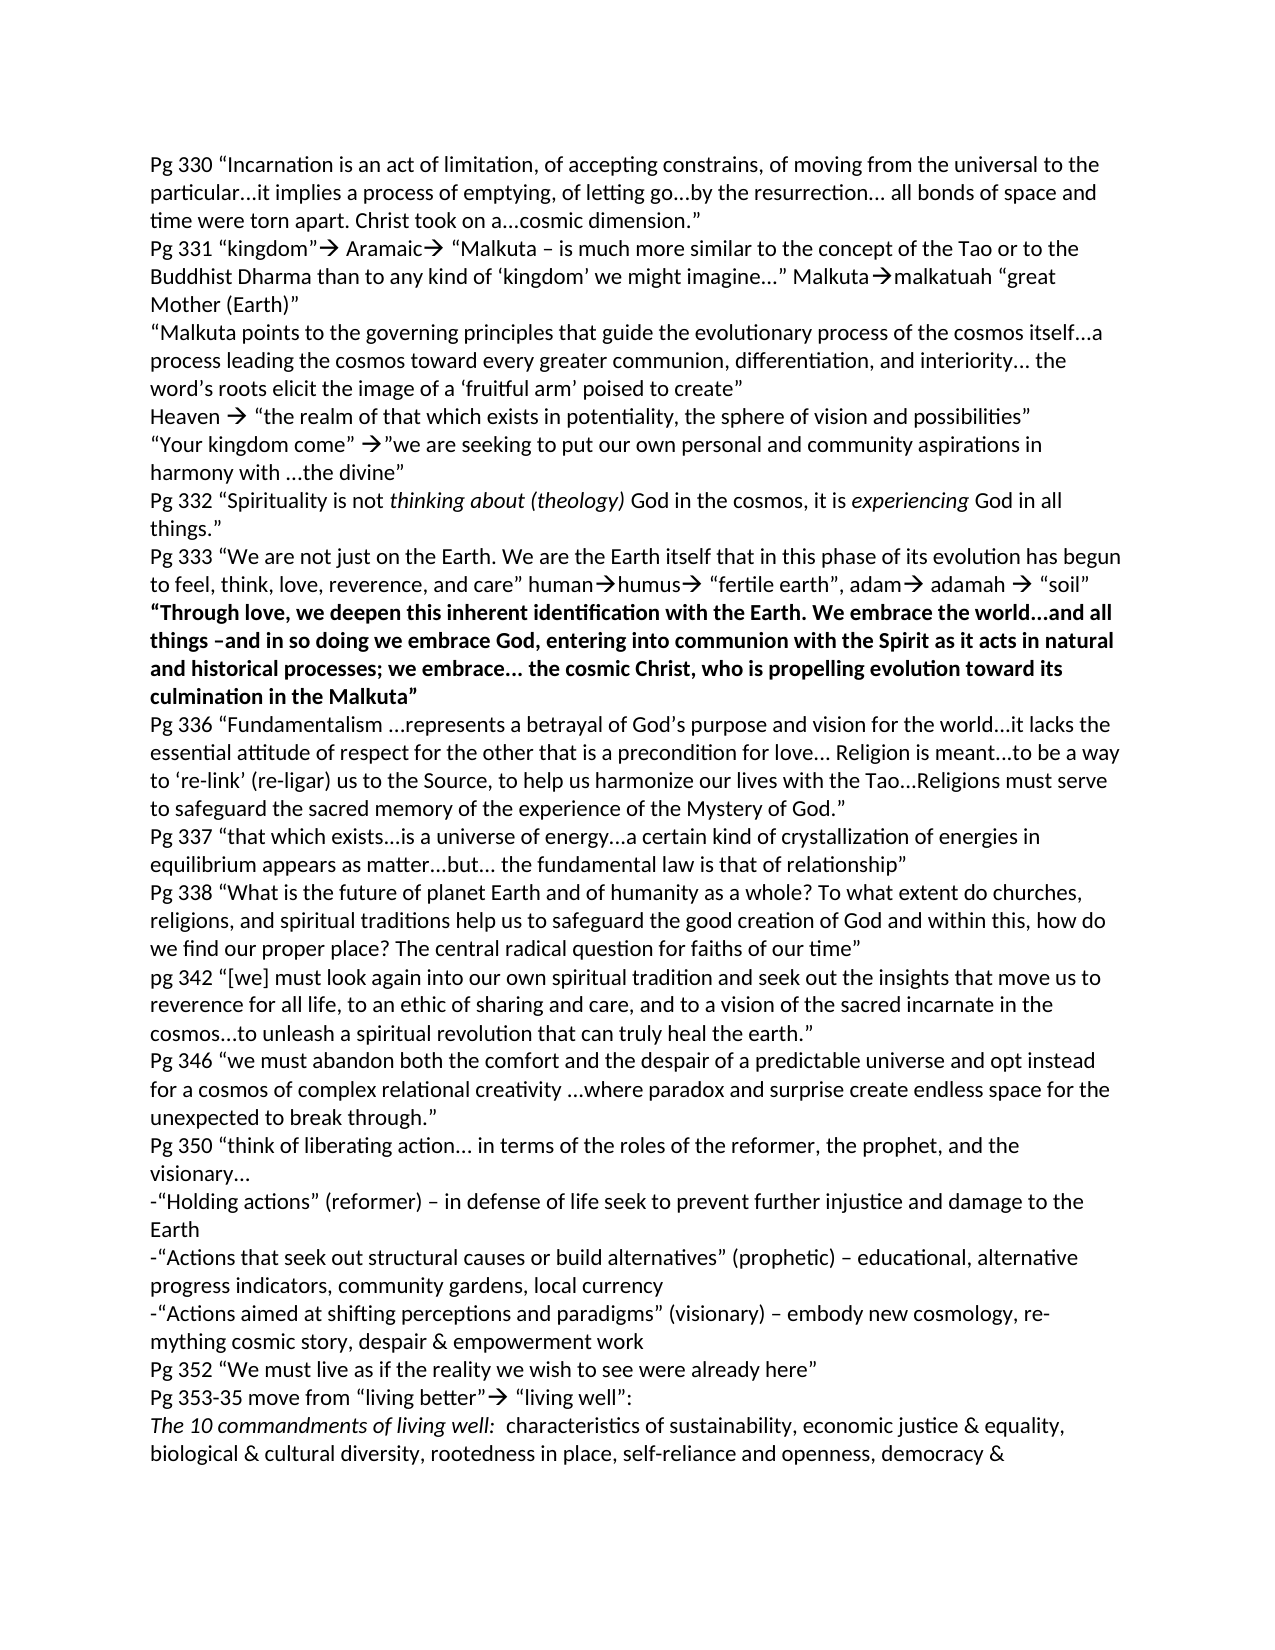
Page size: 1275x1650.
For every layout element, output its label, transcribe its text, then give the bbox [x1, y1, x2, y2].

text Pg 332 “Spirituality is not thinking about (theology) God in the cosmos, it is experiencing God in all things.” [150, 486, 1125, 542]
text Pg 330 “Incarnation is an act of limitation, of accepting constrains, of moving from the universal to the particular...it implies a process of emptying, of letting go...by the resurrection... all bonds of space and time were torn apart. Christ took on a...cosmic dimension.” [150, 150, 1125, 234]
text Pg 333 “We are not just on the Earth. We are the Earth itself that in this phase of its evolution has begun to feel, think, love, reverence, and care” humanhumus “fertile earth”, adam adamah “soil” [150, 542, 1125, 598]
text word’s roots elicit the image of a ‘fruitful arm’ poised to create” [150, 374, 1125, 402]
text Pg 352 “We must live as if the reality we wish to see were already here” [150, 1355, 1125, 1383]
text -“Holding actions” (reformer) – in defense of life seek to prevent further injustice and damage to the Earth [150, 1187, 1125, 1243]
text Heaven “the realm of that which exists in potentiality, the sphere of vision and possibilities” [150, 402, 1125, 430]
text Pg 346 “we must abandon both the comfort and the despair of a predictable universe and opt instead for a cosmos of complex relational creativity ...where paradox and surprise create endless space for the unexpected to break through.” [150, 1047, 1125, 1131]
text Pg 336 “Fundamentalism ...represents a betrayal of God’s purpose and vision for the world...it lacks the essential attitude of respect for the other that is a precondition for love... Religion is meant...to be a way to ‘re-link’ (re-ligar) us to the Source, to help us harmonize our lives with the Tao...Religions must serve to safeguard the sacred memory of the experience of the Mystery of God.” [150, 710, 1125, 822]
text Pg 353-35 move from “living better” “living well”: [150, 1383, 1125, 1411]
text -“Actions that seek out structural causes or build alternatives” (prophetic) – educational, alternative progress indicators, community gardens, local currency [150, 1243, 1125, 1299]
text “Your kingdom come” ”we are seeking to put our own personal and community aspirations in harmony with ...the divine” [150, 430, 1125, 486]
text Pg 331 “kingdom” Aramaic “Malkuta – is much more similar to the concept of the Tao or to the Buddhist Dharma than to any kind of ‘kingdom’ we might imagine...” Malkutamalkatuah “great Mother (Earth)” [150, 234, 1125, 318]
text “Through love, we deepen this inherent identification with the Earth. We embrace the world...and all things –and in so doing we embrace God, entering into communion with the Spirit as it acts in natural and historical processes; we embrace... the cosmic Christ, who is propelling evolution toward its culmination in the Malkuta” [150, 598, 1125, 710]
text “Malkuta points to the governing principles that guide the evolutionary process of the cosmos itself...a process leading the cosmos toward every greater communion, differentiation, and interiority... the [150, 318, 1125, 374]
text Pg 338 “What is the future of planet Earth and of humanity as a whole? To what extent do churches, religions, and spiritual traditions help us to safeguard the good creation of God and within this, how do we find our proper place? The central radical question for faiths of our time” [150, 878, 1125, 963]
text Pg 337 “that which exists...is a universe of energy...a certain kind of crystallization of energies in equilibrium appears as matter...but... the fundamental law is that of relationship” [150, 822, 1125, 878]
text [150, 1411, 1125, 1467]
text pg 342 “[we] must look again into our own spiritual tradition and seek out the insights that move us to reverence for all life, to an ethic of sharing and care, and to a vision of the sacred incarnate in the cosmos...to unleash a spiritual revolution that can truly heal the earth.” [150, 963, 1125, 1047]
text -“Actions aimed at shifting perceptions and paradigms” (visionary) – embody new cosmology, re-mything cosmic story, despair & empowerment work [150, 1299, 1125, 1355]
text Pg 350 “think of liberating action... in terms of the roles of the reformer, the prophet, and the visionary... [150, 1131, 1125, 1187]
